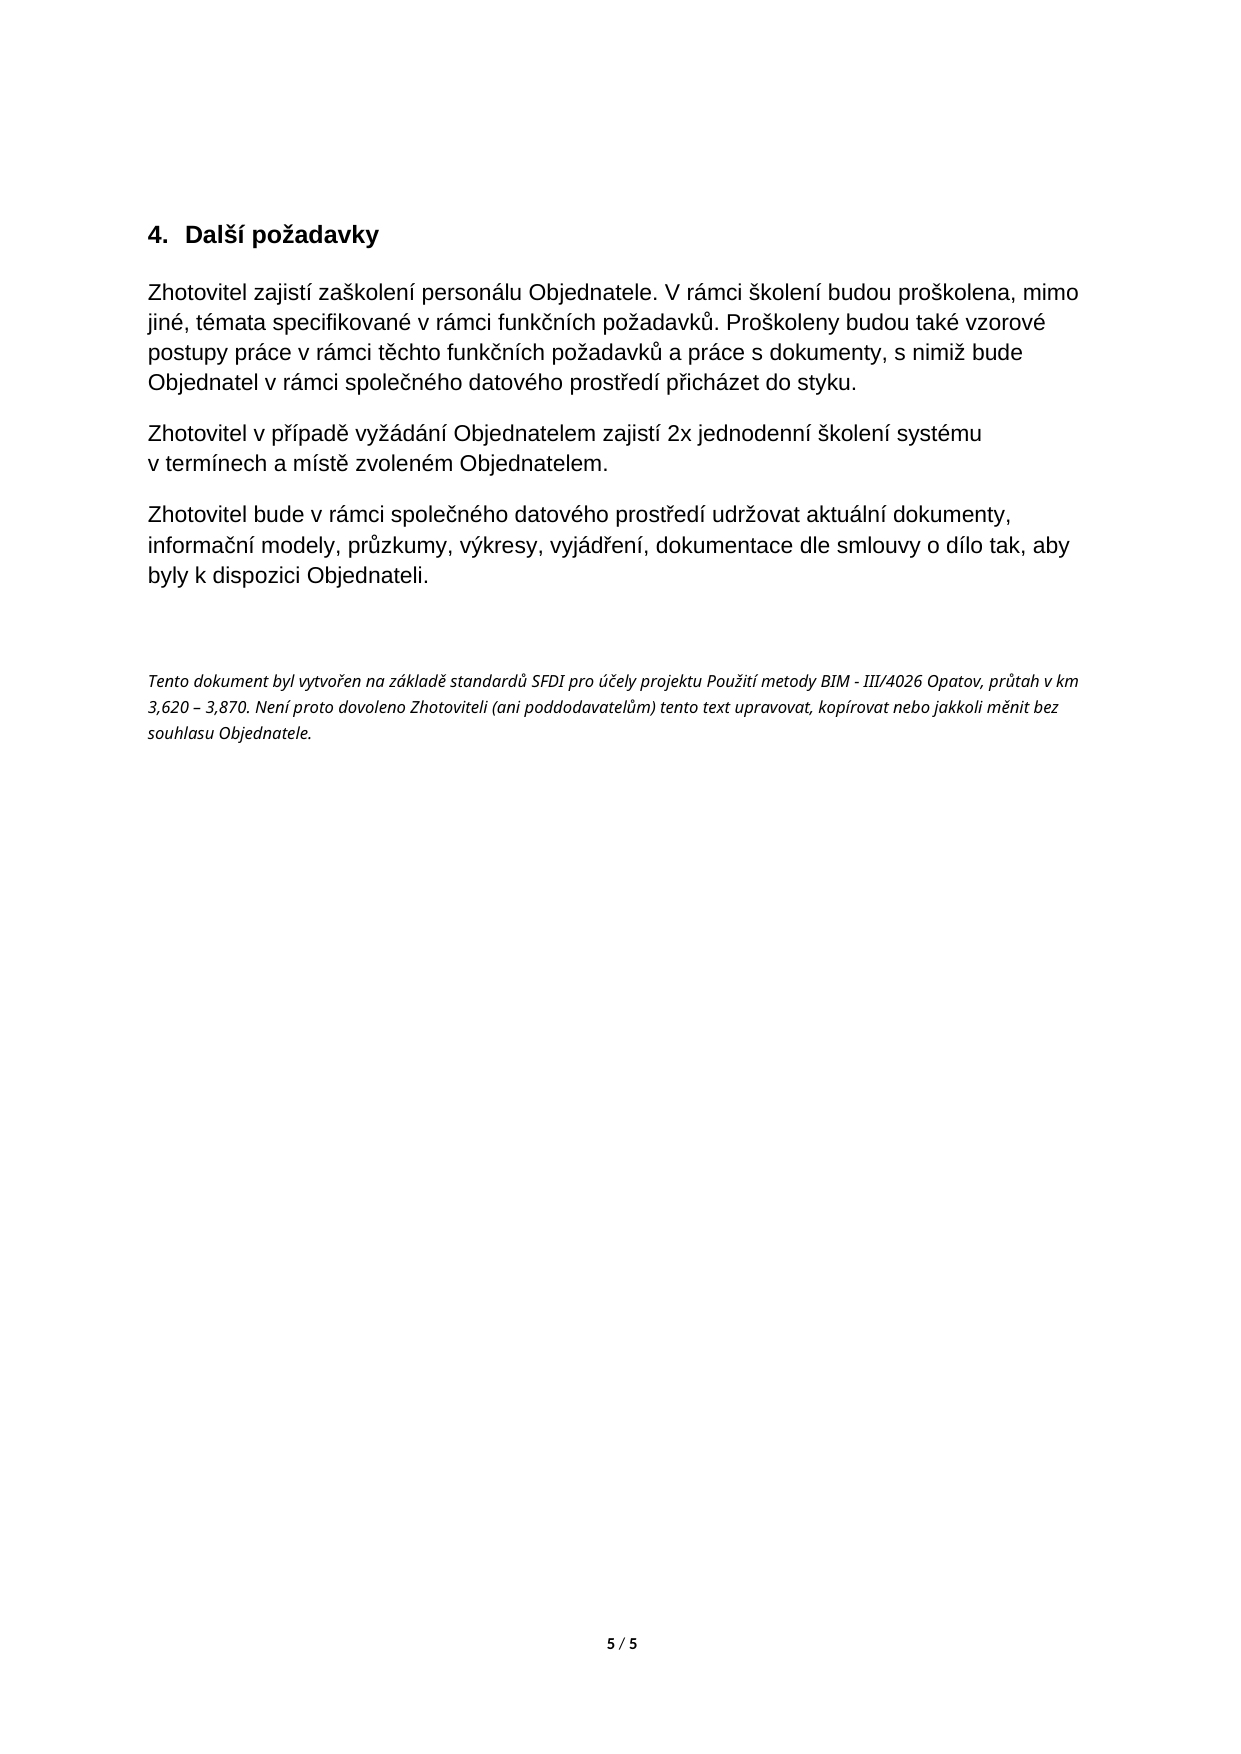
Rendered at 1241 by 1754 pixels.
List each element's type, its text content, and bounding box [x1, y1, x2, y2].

subtitle Další požadavky [148, 221, 1093, 249]
text Zhotovitel v případě vyžádání Objednatelem zajistí 2x jednodenní školení systému v termínech a místě zvoleném Objednatelem. [148, 420, 1093, 477]
text Zhotovitel bude v rámci společného datového prostředí udržovat aktuální dokumenty, informační modely, průzkumy, výkresy, vyjádření, dokumentace dle smlouvy o dílo tak, aby byly k dispozici Objednateli. [148, 501, 1093, 588]
text Zhotovitel zajistí zaškolení personálu Objednatele. V rámci školení budou proškolena, mimo jiné, témata specifikované v rámci funkčních požadavků. Proškoleny budou také vzorové postupy práce v rámci těchto funkčních požadavků a práce s dokumenty, s nimiž bude Objednatel v rámci společného datového prostředí přicházet do styku. [148, 278, 1093, 396]
text Tento dokument byl vytvořen na základě standardů SFDI pro účely projektu Použití metody BIM - III/4026 Opatov, průtah v km 3,620 – 3,870. Není proto dovoleno Zhotoviteli (ani poddodavatelům) tento text upravovat, kopírovat nebo jakkoli měnit bez souhlasu Objednatele. [148, 670, 1093, 744]
